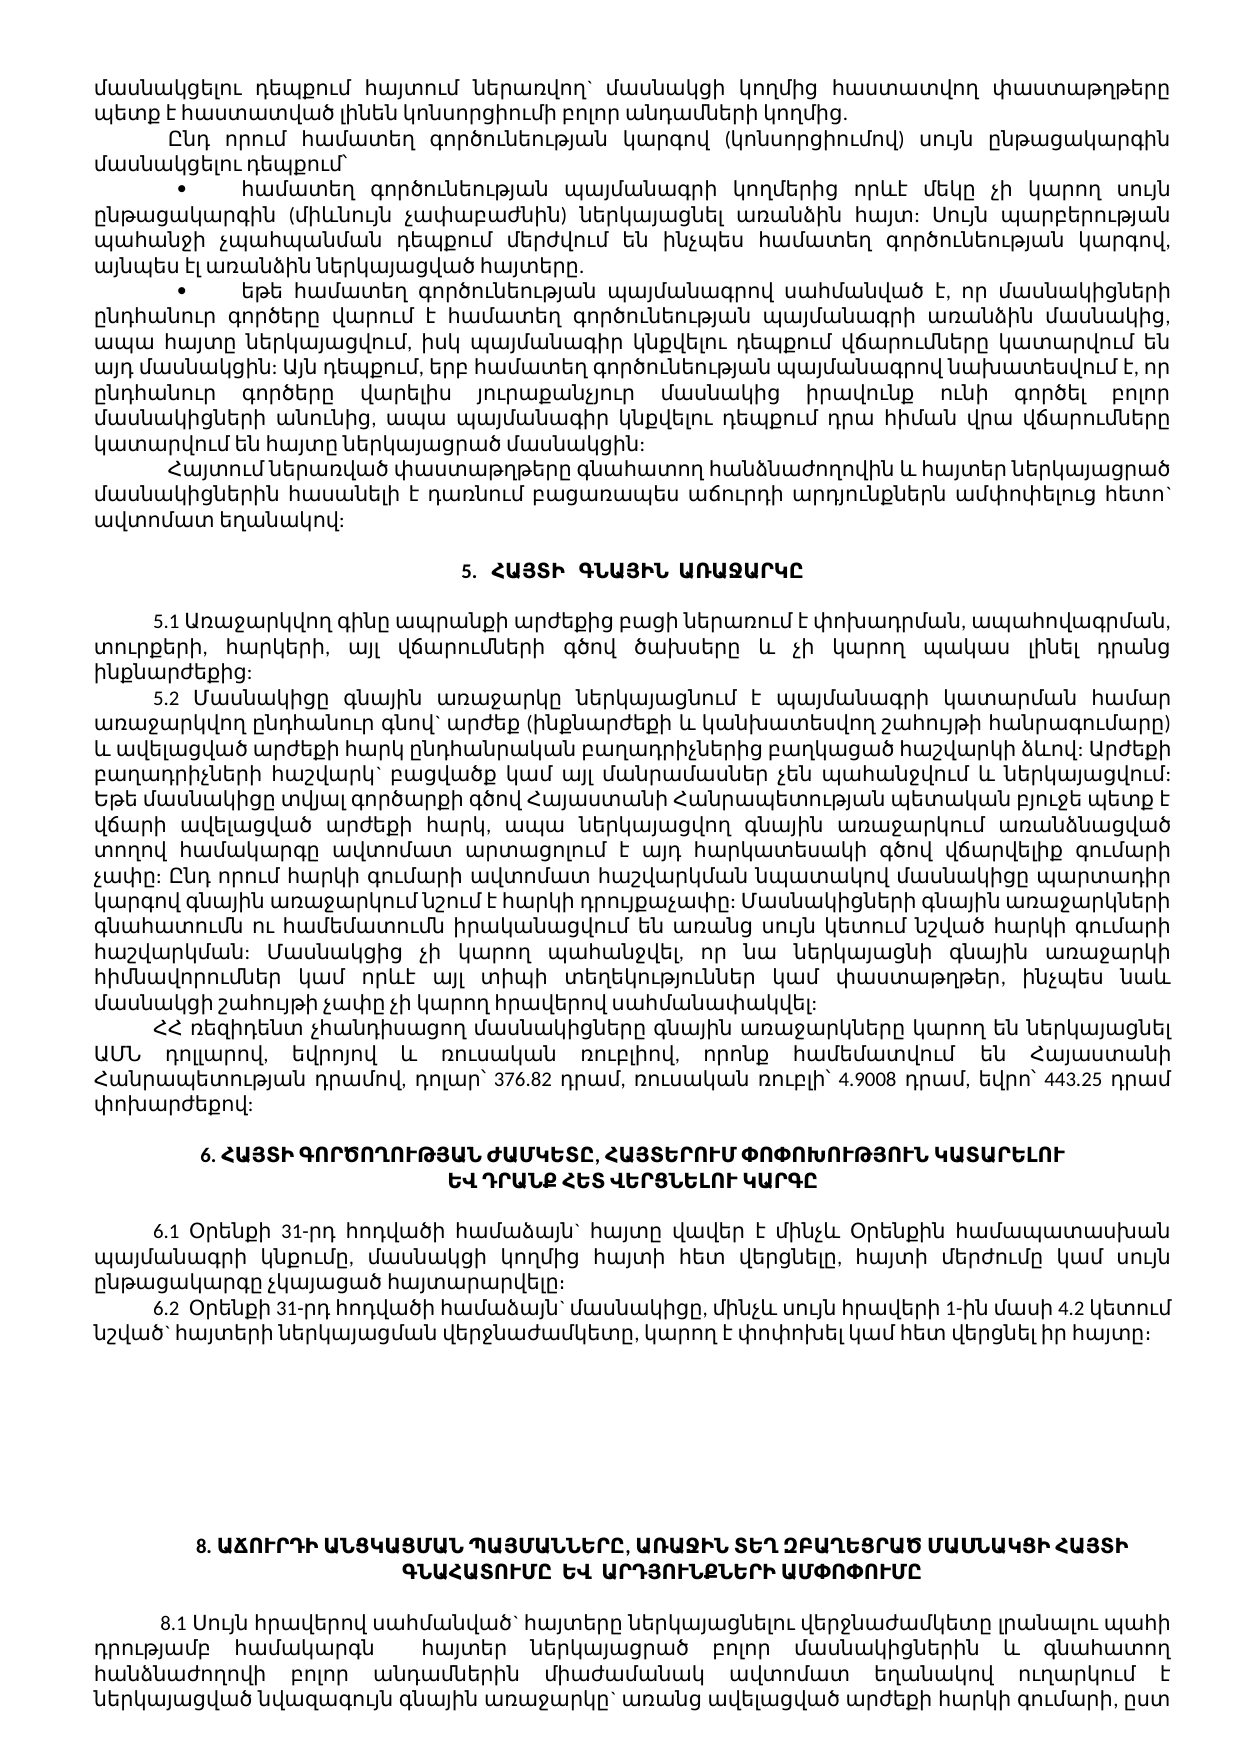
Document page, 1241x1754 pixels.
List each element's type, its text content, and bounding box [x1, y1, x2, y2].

text 5.1 Առաջարկվող գինը ապրանքի արժեքից բացի ներառում է փոխադրման, ապահովագրման, տուրքերի, հարկերի, այլ վճարումների գծով ծախսերը և չի կարող պակաս լինել դրանց ինքնարժեքից: [94, 609, 1171, 685]
text Հայտում ներառված փաստաթղթերը գնահատող հանձնաժողովին և հայտեր ներկայացրած մասնակիցներին հասանելի է դառնում բացառապես աճուրդի արդյունքներն ամփոփելուց հետո` ավտոմատ եղանակով: [94, 456, 1171, 532]
text ՀՀ ռեզիդենտ չհանդիսացող մասնակիցները գնային առաջարկները կարող են ներկայացնել ԱՄՆ դոլլարով, եվրոյով և ռուսական ռուբլիով, որոնք համեմատվում են Հայաստանի Հանրապետության դրամով, դոլար՝ 376.82 դրամ, ռուսական ռուբլի՝ 4.9008 դրամ, եվրո՝ 443.25 դրամ փոխարժեքով: [94, 1015, 1171, 1117]
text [94, 75, 1171, 126]
text Ընդ որում համատեղ գործունեության կարգով (կոնսորցիումով) սույն ընթացակարգին մասնակցելու դեպքում՝ [94, 126, 1171, 177]
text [94, 1610, 1171, 1712]
text 5.2 Մասնակիցը գնային առաջարկը ներկայացնում է պայմանագրի կատարման համար առաջարկվող ընդհանուր գնով` արժեք (ինքնարժեքի և կանխատեսվող շահույթի հանրագումարը) և ավելացված արժեքի հարկ ընդհանրական բաղադրիչներից բաղկացած հաշվարկի ձևով: Արժեքի բաղադրիչների հաշվարկ` բացվածք կամ այլ մանրամասներ չեն պահանջվում և ներկայացվում: Եթե մասնակիցը տվյալ գործարքի գծով Հայաստանի Հանրապետության պետական բյուջե պետք է վճարի ավելացված արժեքի հարկ, ապա ներկայացվող գնային առաջարկում առանձնացված տողով համակարգը ավտոմատ արտացոլում է այդ հարկատեսակի գծով վճարվելիք գումարի չափը: Ընդ որում հարկի գումարի ավտոմատ հաշվարկման նպատակով մասնակիցը պարտադիր կարգով գնային առաջարկում նշում է հարկի դրույքաչափը: Մասնակիցների գնային առաջարկների գնահատումն ու համեմատումն իրականացվում են առանց սույն կետում նշված հարկի գումարի հաշվարկման: Մասնակցից չի կարող պահանջվել, որ նա ներկայացնի գնային առաջարկի հիմնավորումներ կամ որևէ այլ տիպի տեղեկություններ կամ փաստաթղթեր, ինչպես նաև մասնակցի շահույթի չափը չի կարող հրավերով սահմանափակվել: [94, 685, 1171, 1015]
text ԵՎ ԴՐԱՆՔ ՀԵՏ ՎԵՐՑՆԵԼՈՒ ԿԱՐԳԸ [94, 1168, 1171, 1193]
text 6. ՀԱՅՏԻ ԳՈՐԾՈՂՈՒԹՅԱՆ ԺԱՄԿԵՏԸ, ՀԱՅՏԵՐՈՒՄ ՓՈՓՈԽՈՒԹՅՈՒՆ ԿԱՏԱՐԵԼՈՒ [94, 1142, 1171, 1168]
text 5. ՀԱՅՏԻ ԳՆԱՅԻՆ ԱՌԱՋԱՐԿԸ [94, 558, 1171, 583]
text 6.2 Օրենքի 31-րդ հոդվածի համաձայն` մասնակիցը, մինչև սույն հրավերի 1-ին մասի 4.2 կետում նշված` հայտերի ներկայացման վերջնաժամկետը, կարող է փոփոխել կամ հետ վերցնել իր հայտը։ [94, 1295, 1171, 1346]
text 6.1 Օրենքի 31-րդ հոդվածի համաձայն` հայտը վավեր է մինչև Օրենքին համապատասխան պայմանագրի կնքումը, մասնակցի կողմից հայտի հետ վերցնելը, հայտի մերժումը կամ սույն ընթացակարգը չկայացած հայտարարվելը։ [94, 1219, 1171, 1295]
text 8. ԱՃՈՒՐԴԻ ԱՆՑԿԱՑՄԱՆ ՊԱՅՄԱՆՆԵՐԸ, ԱՌԱՋԻՆ ՏԵՂ ԶԲԱՂԵՑՐԱԾ ՄԱՍՆԱԿՑԻ ՀԱՅՏԻ [94, 1534, 1171, 1559]
list եթե համատեղ գործունեության պայմանագրով սահմանված է, որ մասնակիցների ընդհանուր գործերը վարում է համատեղ գործունեության պայմանագրի առանձին մասնակից, ապա հայտը ներկայացվում, իսկ պայմանագիր կնքվելու դեպքում վճարումները կատարվում են այդ մասնակցին: Այն դեպքում, երբ համատեղ գործունեության պայմանագրով նախատեսվում է, որ ընդհանուր գործերը վարելիս յուրաքանչյուր մասնակից իրավունք ունի գործել բոլոր մասնակիցների անունից, ապա պայմանագիր կնքվելու դեպքում դրա հիման վրա վճարումները կատարվում են հայտը ներկայացրած մասնակցին: [94, 278, 1171, 456]
list համատեղ գործունեության պայմանագրի կողմերից որևէ մեկը չի կարող սույն ընթացակարգին (միևնույն չափաբաժնին) ներկայացնել առանձին հայտ: Սույն պարբերության պահանջի չպահպանման դեպքում մերժվում են ինչպես համատեղ գործունեության կարգով, այնպես էլ առանձին ներկայացված հայտերը. [94, 177, 1171, 278]
text ԳՆԱՀԱՏՈՒՄԸ ԵՎ ԱՐԴՅՈՒՆՔՆԵՐԻ ԱՄՓՈՓՈՒՄԸ [94, 1559, 1171, 1584]
